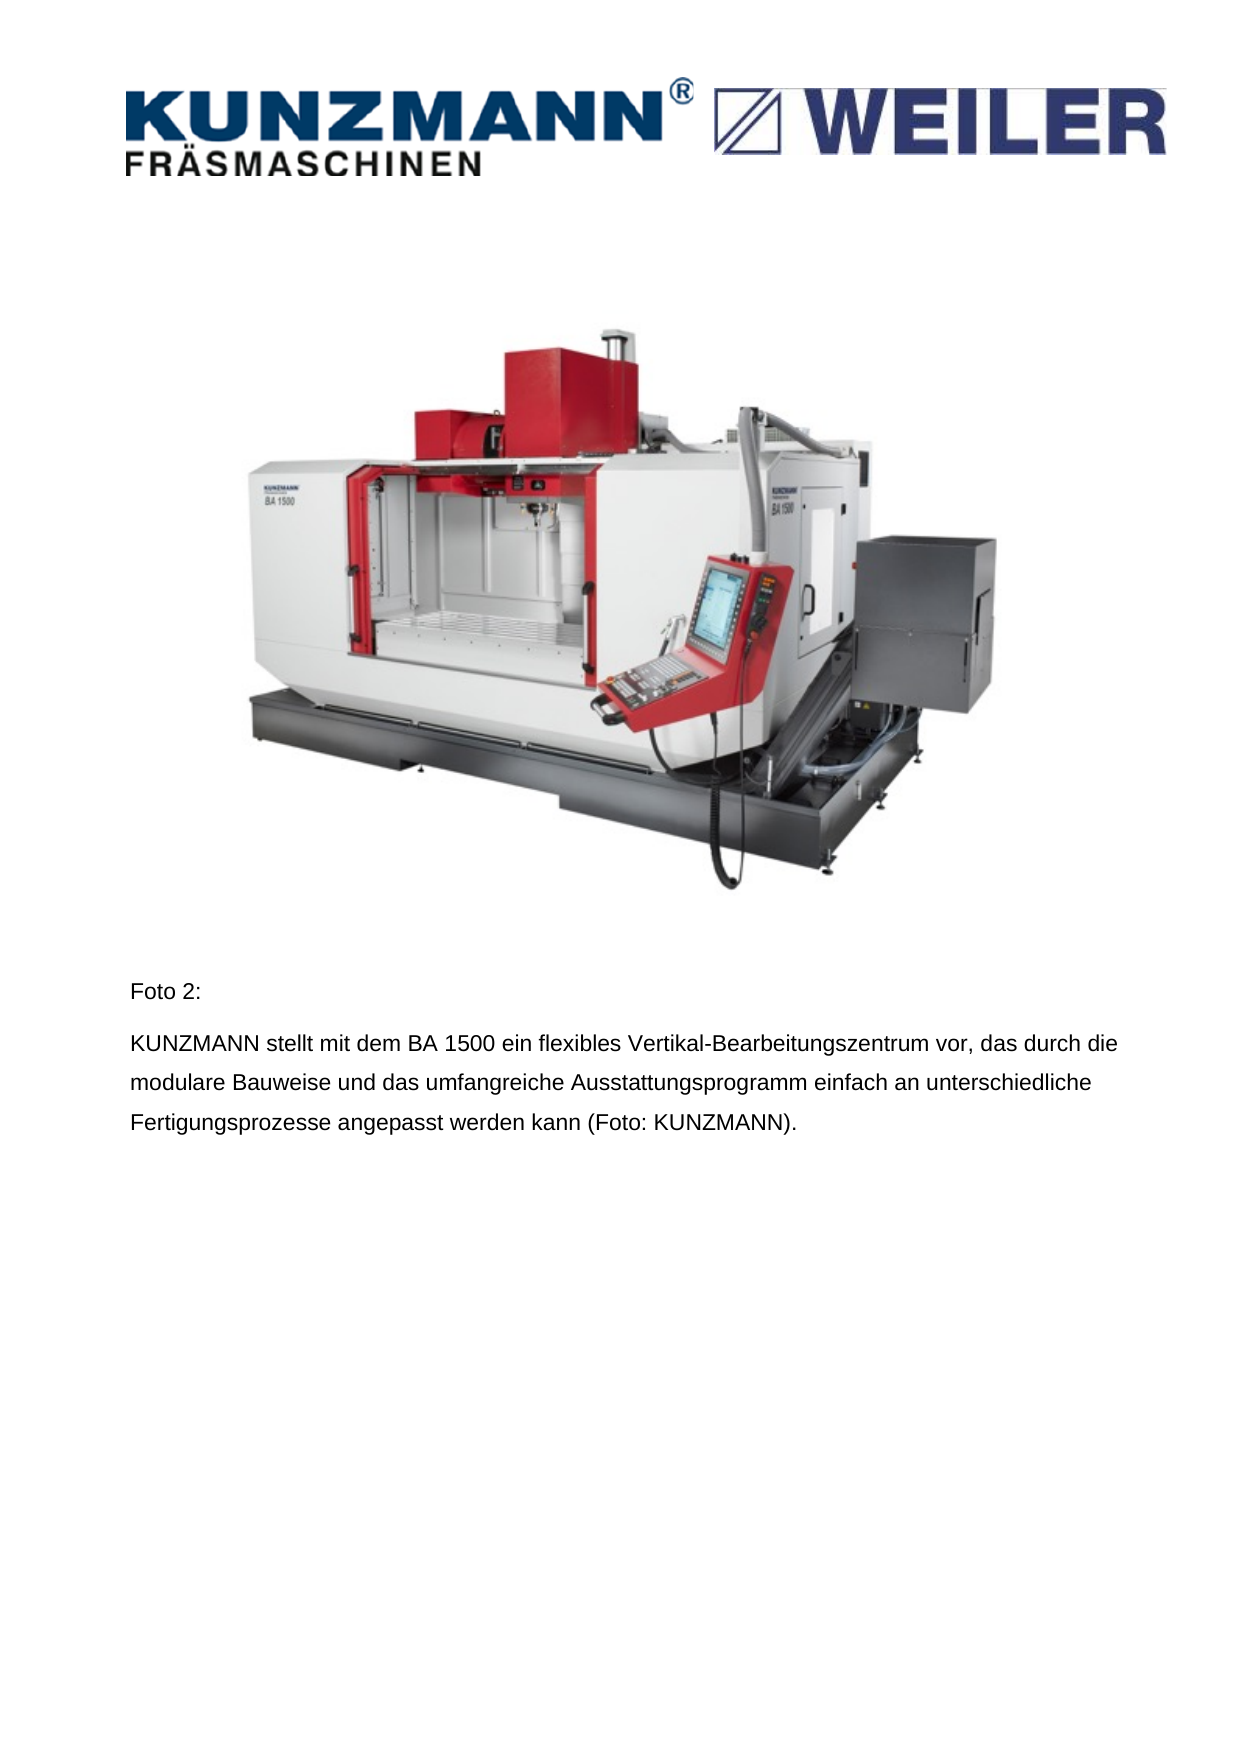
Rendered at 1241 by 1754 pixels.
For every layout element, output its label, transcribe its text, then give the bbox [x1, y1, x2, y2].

text Foto 2: [130, 978, 1167, 1004]
picture [714, 88, 1167, 155]
picture [124, 77, 694, 175]
picture [130, 236, 1081, 952]
text KUNZMANN stellt mit dem BA 1500 ein flexibles Vertikal-Bearbeitungszentrum vor, das durch die modulare Bauweise und das umfangreiche Ausstattungsprogramm einfach an unterschiedliche Fertigungsprozesse angepasst werden kann (Foto: KUNZMANN). [130, 1030, 1167, 1135]
